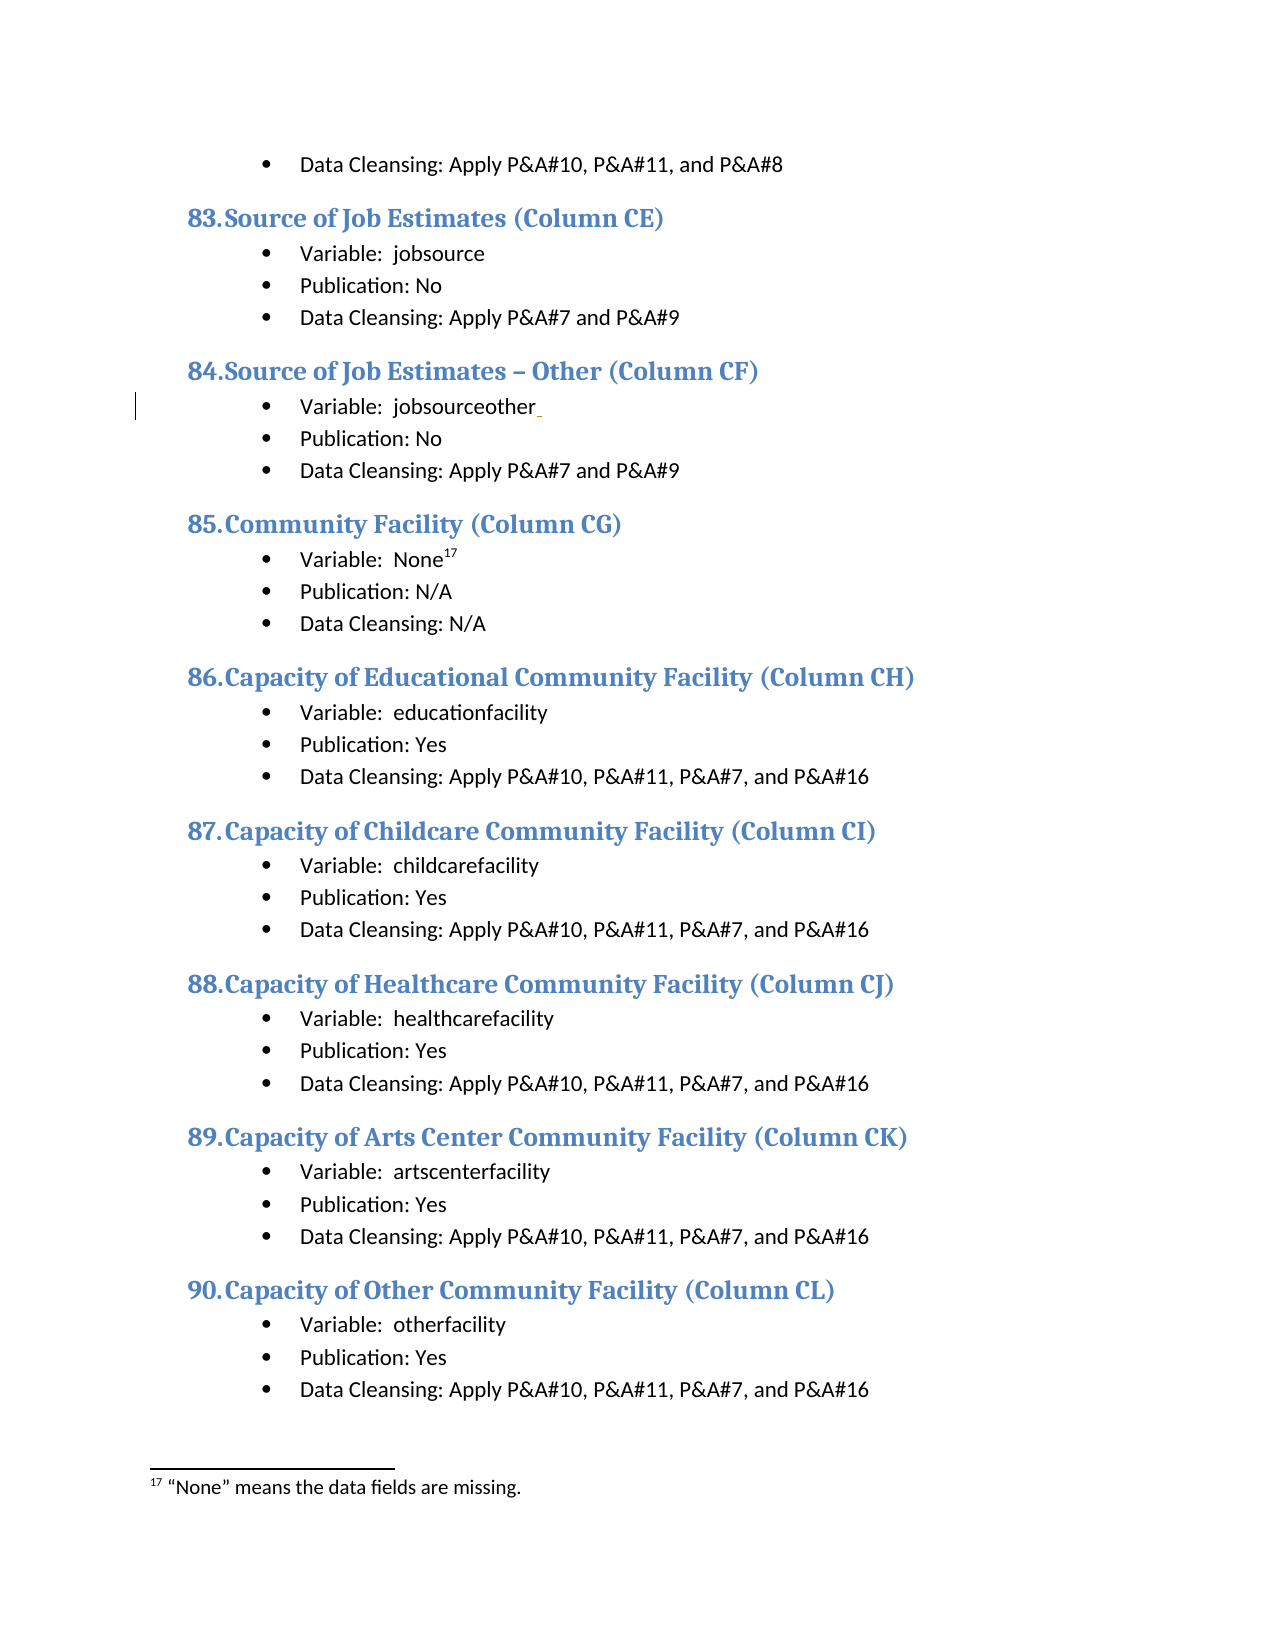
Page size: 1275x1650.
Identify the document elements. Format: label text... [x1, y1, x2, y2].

list Data Cleansing: Apply P&A#10, P&A#11, P&A#7, and P&A#16 [262, 916, 1125, 944]
list Publication: Yes [262, 1190, 1125, 1218]
list Variable: otherfacility [262, 1311, 1125, 1339]
subtitle Capacity of Educational Community Facility (Column CH) [187, 662, 1125, 693]
list Variable: jobsource [262, 239, 1125, 267]
list Variable: artscenterfacility [262, 1157, 1125, 1186]
list Data Cleansing: Apply P&A#10, P&A#11, P&A#7, and P&A#16 [262, 1222, 1125, 1250]
list Publication: Yes [262, 1343, 1125, 1371]
list Publication: No [262, 424, 1125, 452]
list Variable: educationfacility [262, 698, 1125, 726]
subtitle Capacity of Other Community Facility (Column CL) [187, 1275, 1125, 1306]
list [262, 150, 1125, 178]
subtitle Source of Job Estimates – Other (Column CF) [187, 356, 1125, 387]
list Data Cleansing: Apply P&A#10, P&A#11, P&A#7, and P&A#16 [262, 1069, 1125, 1097]
list Publication: No [262, 271, 1125, 299]
subtitle Community Facility (Column CG) [187, 509, 1125, 540]
list Data Cleansing: Apply P&A#7 and P&A#9 [262, 456, 1125, 484]
list Variable: healthcarefacility [262, 1004, 1125, 1032]
list Data Cleansing: Apply P&A#7 and P&A#9 [262, 303, 1125, 331]
list Data Cleansing: N/A [262, 609, 1125, 637]
list Publication: Yes [262, 730, 1125, 758]
list Publication: Yes [262, 883, 1125, 911]
list Publication: Yes [262, 1037, 1125, 1064]
list Variable: childcarefacility [262, 851, 1125, 879]
subtitle Capacity of Arts Center Community Facility (Column CK) [187, 1122, 1125, 1153]
subtitle Capacity of Healthcare Community Facility (Column CJ) [187, 969, 1125, 1000]
list Variable: None [262, 545, 1125, 573]
list Variable: jobsourceother [262, 392, 1125, 420]
list Publication: N/A [262, 577, 1125, 605]
subtitle Source of Job Estimates (Column CE) [187, 203, 1125, 234]
list Data Cleansing: Apply P&A#10, P&A#11, P&A#7, and P&A#16 [262, 762, 1125, 791]
list Data Cleansing: Apply P&A#10, P&A#11, P&A#7, and P&A#16 [262, 1375, 1125, 1403]
subtitle Capacity of Childcare Community Facility (Column CI) [187, 816, 1125, 847]
